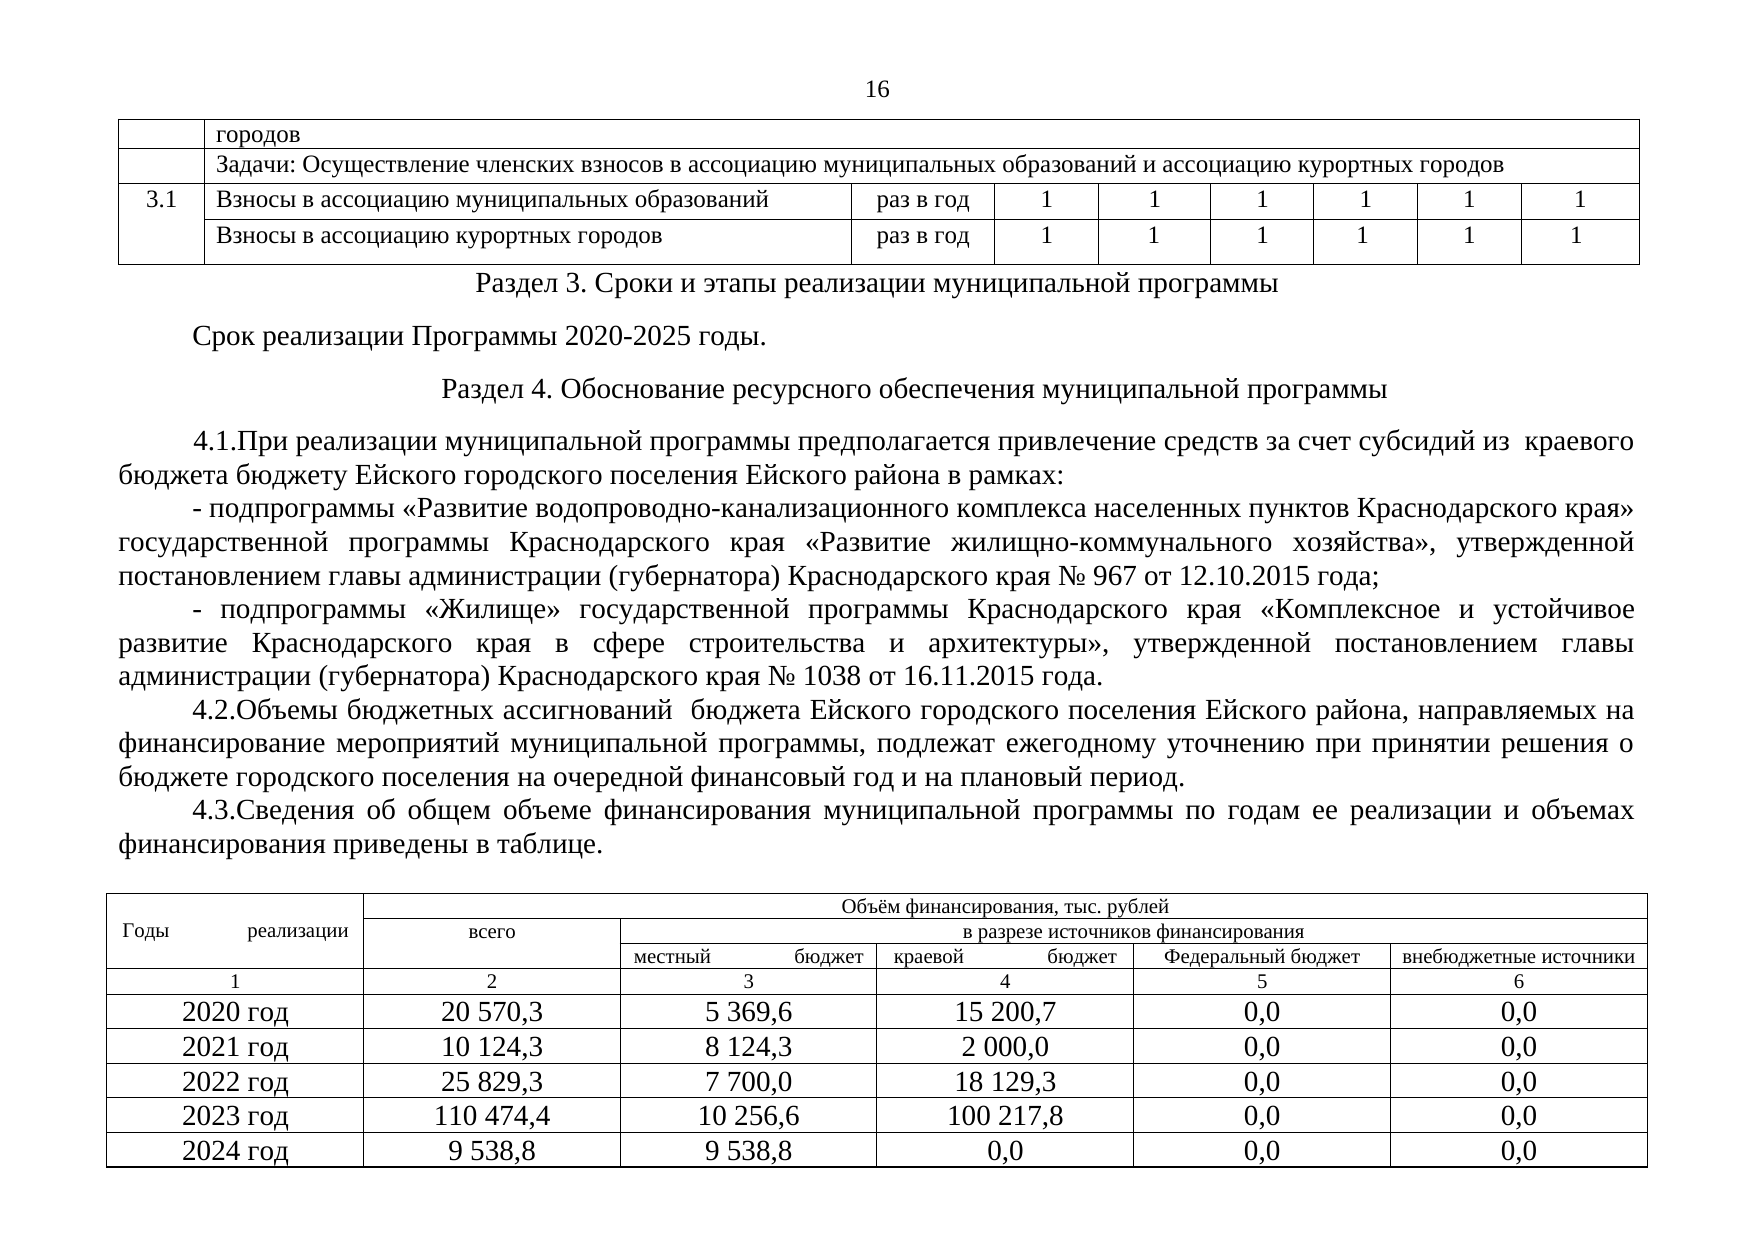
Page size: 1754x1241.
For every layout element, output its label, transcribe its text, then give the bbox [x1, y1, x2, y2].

table_cell 3.1 [119, 184, 204, 264]
table_cell 20 570,3 [364, 995, 620, 1028]
table_cell 1 [1314, 184, 1417, 219]
table_cell [119, 120, 204, 148]
text 4.2.Объемы бюджетных ассигнований бюджета Ейского городского поселения Ейского района, направляемых на финансирование мероприятий муниципальной программы, подлежат ежегодному уточнению при принятии решения о бюджете городского поселения на очередной финансовый год и на плановый период. [118, 692, 1636, 792]
table_cell 0,0 [1134, 1098, 1390, 1132]
table_cell 5 [1134, 969, 1390, 993]
table_cell 2 [364, 969, 620, 993]
table_cell 0,0 [1134, 1133, 1390, 1166]
table_cell 1 [995, 184, 1098, 219]
table_cell 1 [1314, 220, 1417, 264]
table_cell 1 [1099, 184, 1210, 219]
table_cell в разрезе источников финансирования [621, 919, 1647, 943]
table_cell 5 369,6 [621, 995, 876, 1028]
table_cell Федеральный бюджет [1134, 944, 1390, 968]
table_cell 0,0 [1391, 995, 1647, 1028]
table_cell 1 [995, 220, 1098, 264]
table_cell Взносы в ассоциацию муниципальных образований [205, 184, 851, 219]
table_cell 2022 год [107, 1064, 363, 1097]
table_cell 0,0 [1134, 1029, 1390, 1063]
table_cell 4 [877, 969, 1133, 993]
table_cell местный бюджет [621, 944, 876, 968]
table_cell 1 [1418, 184, 1521, 219]
table_cell 2023 год [107, 1098, 363, 1132]
table_cell Взносы в ассоциацию курортных городов [205, 220, 851, 264]
table_cell 100 217,8 [877, 1098, 1133, 1132]
table_cell 1 [1099, 220, 1210, 264]
text - подпрограммы «Развитие водопроводно-канализационного комплекса населенных пунктов Краснодарского края» государственной программы Краснодарского края «Развитие жилищно-коммунального хозяйства», утвержденной постановлением главы администрации (губернатора) Краснодарского края № 967 от 12.10.2015 года; [118, 491, 1636, 591]
table_cell [119, 149, 204, 183]
table_cell 0,0 [877, 1133, 1133, 1166]
table_cell раз в год [852, 184, 994, 219]
table_cell 1 [1522, 184, 1639, 219]
table_header Годы реализации [107, 894, 363, 968]
text 4.1.При реализации муниципальной программы предполагается привлечение средств за счет субсидий из краевого бюджета бюджету Ейского городского поселения Ейского района в рамках: [118, 423, 1636, 491]
table_cell 0,0 [1391, 1064, 1647, 1097]
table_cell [205, 120, 1639, 148]
table_cell раз в год [852, 220, 994, 264]
table_cell 1 [1211, 184, 1313, 219]
text Раздел 4. Обоснование ресурсного обеспечения муниципальной программы [118, 371, 1637, 404]
table_header Объём финансирования, тыс. рублей [364, 894, 1647, 918]
text - подпрограммы «Жилище» государственной программы Краснодарского края «Комплексное и устойчивое развитие Краснодарского края в сфере строительства и архитектуры», утвержденной постановлением главы администрации (губернатора) Краснодарского края № 1038 от 16.11.2015 года. [118, 591, 1636, 692]
table_cell 2024 год [107, 1133, 363, 1166]
table_cell 0,0 [1134, 995, 1390, 1028]
table_cell 0,0 [1391, 1029, 1647, 1063]
text Срок реализации Программы 2020-2025 годы. [118, 318, 1637, 352]
table_cell 1 [1522, 220, 1639, 264]
table_cell 1 [107, 969, 363, 993]
table_cell 0,0 [1134, 1064, 1390, 1097]
table_cell 15 200,7 [877, 995, 1133, 1028]
table_cell 7 700,0 [621, 1064, 876, 1097]
table_cell 0,0 [1391, 1133, 1647, 1166]
table_cell 10 124,3 [364, 1029, 620, 1063]
table_cell 1 [1211, 220, 1313, 264]
table_cell краевой бюджет [877, 944, 1133, 968]
table_cell 8 124,3 [621, 1029, 876, 1063]
table_cell 3 [621, 969, 876, 993]
table_cell 25 829,3 [364, 1064, 620, 1097]
table_cell 9 538,8 [364, 1133, 620, 1166]
table_cell 2021 год [107, 1029, 363, 1063]
text Раздел 3. Сроки и этапы реализации муниципальной программы [118, 265, 1636, 299]
table_cell 18 129,3 [877, 1064, 1133, 1097]
table_cell Задачи: Осуществление членских взносов в ассоциацию муниципальных образований и ассоциацию курортных городов [205, 149, 1639, 183]
table_cell 110 474,4 [364, 1098, 620, 1132]
table_cell 9 538,8 [621, 1133, 876, 1166]
table_cell 1 [1418, 220, 1521, 264]
table_cell 6 [1391, 969, 1647, 993]
table_cell 0,0 [1391, 1098, 1647, 1132]
table_cell внебюджетные источники [1391, 944, 1647, 968]
table_cell 2020 год [107, 995, 363, 1028]
text 4.3.Сведения об общем объеме финансирования муниципальной программы по годам ее реализации и объемах финансирования приведены в таблице. [118, 792, 1636, 859]
table_cell 10 256,6 [621, 1098, 876, 1132]
table_cell всего [364, 919, 620, 968]
table_cell 2 000,0 [877, 1029, 1133, 1063]
